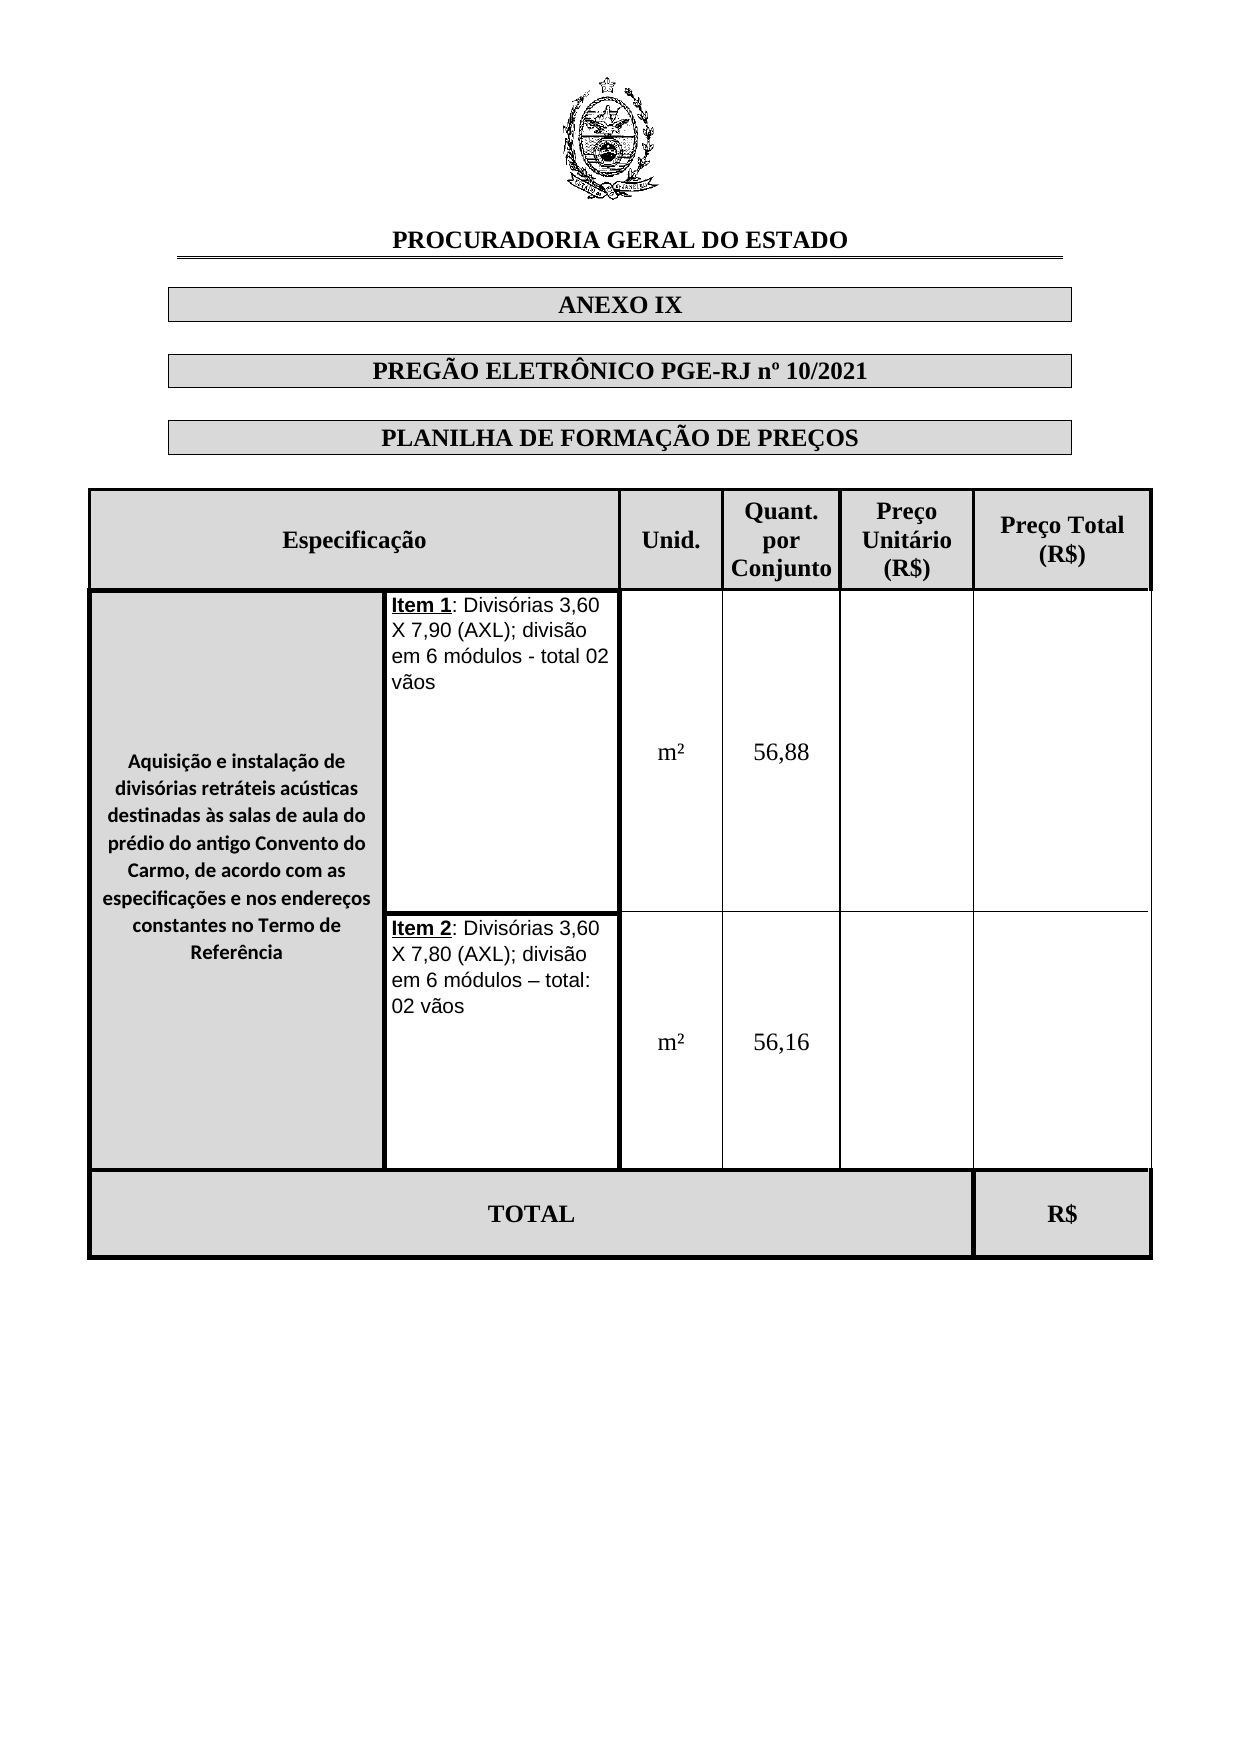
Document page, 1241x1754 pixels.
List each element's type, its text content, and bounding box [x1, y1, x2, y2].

table_cell Aquisição e instalação de divisórias retráteis acústicas destinadas às salas de aula do prédio do antigo Convento do Carmo, de acordo com as especificações e nos endereços constantes no Termo de Referência [92, 593, 382, 1168]
table_cell m² [622, 912, 722, 1168]
table_cell 56,88 [723, 591, 839, 911]
table_header Preço Unitário (R$) [842, 491, 972, 588]
table_cell m² [622, 591, 722, 911]
table_cell Item 2: Divisórias 3,60 X 7,80 (AXL); divisão em 6 módulos – total: 02 vãos [387, 916, 617, 1168]
table_cell [974, 588, 1151, 911]
table_cell [974, 911, 1151, 1168]
table_header Quant. por Conjunto [724, 491, 838, 588]
table_cell TOTAL [92, 1172, 971, 1255]
text PLANILHA DE FORMAÇÃO DE PREÇOS [169, 421, 1071, 454]
table_cell [841, 591, 973, 911]
table_header Especificação [91, 491, 618, 588]
table_header Unid. [621, 491, 721, 588]
text PREGÃO ELETRÔNICO PGE-RJ nº 10/2021 [169, 355, 1071, 387]
table_cell 56,16 [723, 912, 839, 1168]
table_cell [841, 912, 973, 1168]
picture [560, 73, 681, 226]
text ANEXO IX [169, 288, 1071, 321]
table_header Preço Total (R$) [975, 491, 1149, 588]
table_cell Item 1: Divisórias 3,60 X 7,90 (AXL); divisão em 6 módulos - total 02 vãos [387, 593, 617, 911]
table_cell R$ [976, 1168, 1149, 1255]
